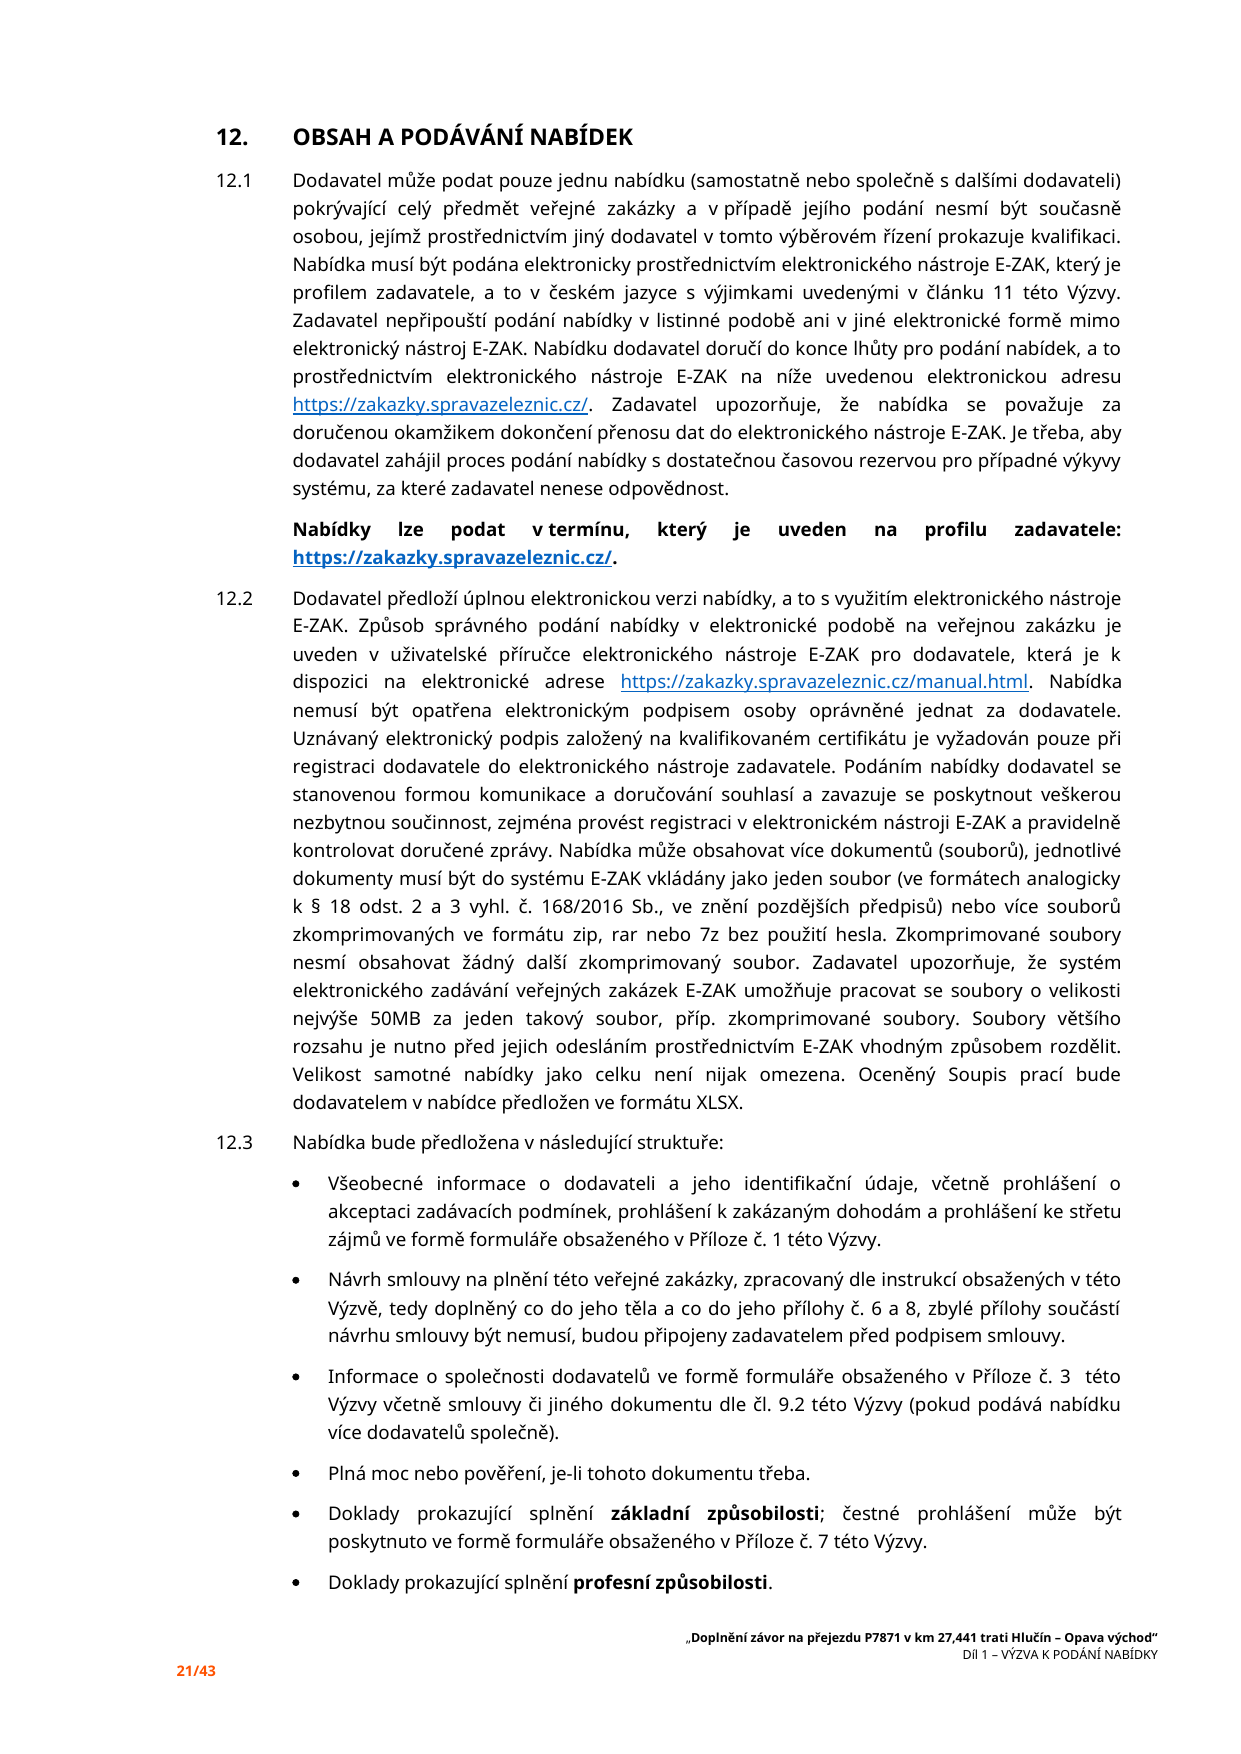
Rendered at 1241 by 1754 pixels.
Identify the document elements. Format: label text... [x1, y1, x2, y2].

text Návrh smlouvy na plnění této veřejné zakázky, zpracovaný dle instrukcí obsažených v této Výzvě, tedy doplněný co do jeho těla a co do jeho přílohy č. 6 a 8, zbylé přílohy součástí návrhu smlouvy být nemusí, budou připojeny zadavatelem před podpisem smlouvy. [292, 1267, 1122, 1348]
text Nabídky lze podat v termínu, který je uveden na profilu zadavatele: https://zakazky.spravazeleznic.cz/. [292, 516, 1122, 570]
text Dodavatel může podat pouze jednu nabídku (samostatně nebo společně s dalšími dodavateli) pokrývající celý předmět veřejné zakázky a v případě jejího podání nesmí být současně osobou, jejímž prostřednictvím jiný dodavatel v tomto výběrovém řízení prokazuje kvalifikaci. Nabídka musí být podána elektronicky prostřednictvím elektronického nástroje E-ZAK, který je profilem zadavatele, a to v českém jazyce s výjimkami uvedenými v článku 11 této Výzvy. Zadavatel nepřipouští podání nabídky v listinné podobě ani v jiné elektronické formě mimo elektronický nástroj E-ZAK. Nabídku dodavatel doručí do konce lhůty pro podání nabídek, a to prostřednictvím elektronického nástroje E-ZAK na níže uvedenou elektronickou adresu https://zakazky.spravazeleznic.cz/. Zadavatel upozorňuje, že nabídka se považuje za doručenou okamžikem dokončení přenosu dat do elektronického nástroje E-ZAK. Je třeba, aby dodavatel zahájil proces podání nabídky s dostatečnou časovou rezervou pro případné výkyvy systému, za které zadavatel nenese odpovědnost. [216, 167, 1122, 501]
text Plná moc nebo pověření, je-li tohoto dokumentu třeba. [292, 1460, 1122, 1485]
text Nabídka bude předložena v následující struktuře: [216, 1130, 1122, 1155]
text Informace o společnosti dodavatelů ve formě formuláře obsaženého v Příloze č. 3 této Výzvy včetně smlouvy či jiného dokumentu dle čl. 9.2 této Výzvy (pokud podává nabídku více dodavatelů společně). [292, 1363, 1122, 1445]
text Dodavatel předloží úplnou elektronickou verzi nabídky, a to s využitím elektronického nástroje E-ZAK. Způsob správného podání nabídky v elektronické podobě na veřejnou zakázku je uveden v uživatelské příručce elektronického nástroje E-ZAK pro dodavatele, která je k dispozici na elektronické adrese https://zakazky.spravazeleznic.cz/manual.html. Nabídka nemusí být opatřena elektronickým podpisem osoby oprávněné jednat za dodavatele. Uznávaný elektronický podpis založený na kvalifikovaném certifikátu je vyžadován pouze při registraci dodavatele do elektronického nástroje zadavatele. Podáním nabídky dodavatel se stanovenou formou komunikace a doručování souhlasí a zavazuje se poskytnout veškerou nezbytnou součinnost, zejména provést registraci v elektronickém nástroji E-ZAK a pravidelně kontrolovat doručené zprávy. Nabídka může obsahovat více dokumentů (souborů), jednotlivé dokumenty musí být do systému E-ZAK vkládány jako jeden soubor (ve formátech analogicky k § 18 odst. 2 a 3 vyhl. č. 168/2016 Sb., ve znění pozdějších předpisů) nebo více souborů zkomprimovaných ve formátu zip, rar nebo 7z bez použití hesla. Zkomprimované soubory nesmí obsahovat žádný další zkomprimovaný soubor. Zadavatel upozorňuje, že systém elektronického zadávání veřejných zakázek E-ZAK umožňuje pracovat se soubory o velikosti nejvýše 50MB za jeden takový soubor, příp. zkomprimované soubory. Soubory většího rozsahu je nutno před jejich odesláním prostřednictvím E-ZAK vhodným způsobem rozdělit. Velikost samotné nabídky jako celku není nijak omezena. Oceněný Soupis prací bude dodavatelem v nabídce předložen ve formátu XLSX. [216, 585, 1122, 1115]
text Doklady prokazující splnění profesní způsobilosti. [292, 1569, 1122, 1594]
text OBSAH A PODÁVÁNÍ NABÍDEK [216, 121, 1122, 152]
text Všeobecné informace o dodavateli a jeho identifikační údaje, včetně prohlášení o akceptaci zadávacích podmínek, prohlášení k zakázaným dohodám a prohlášení ke střetu zájmů ve formě formuláře obsaženého v Příloze č. 1 této Výzvy. [292, 1170, 1122, 1252]
text Doklady prokazující splnění základní způsobilosti; čestné prohlášení může být poskytnuto ve formě formuláře obsaženého v Příloze č. 7 této Výzvy. [292, 1500, 1122, 1554]
